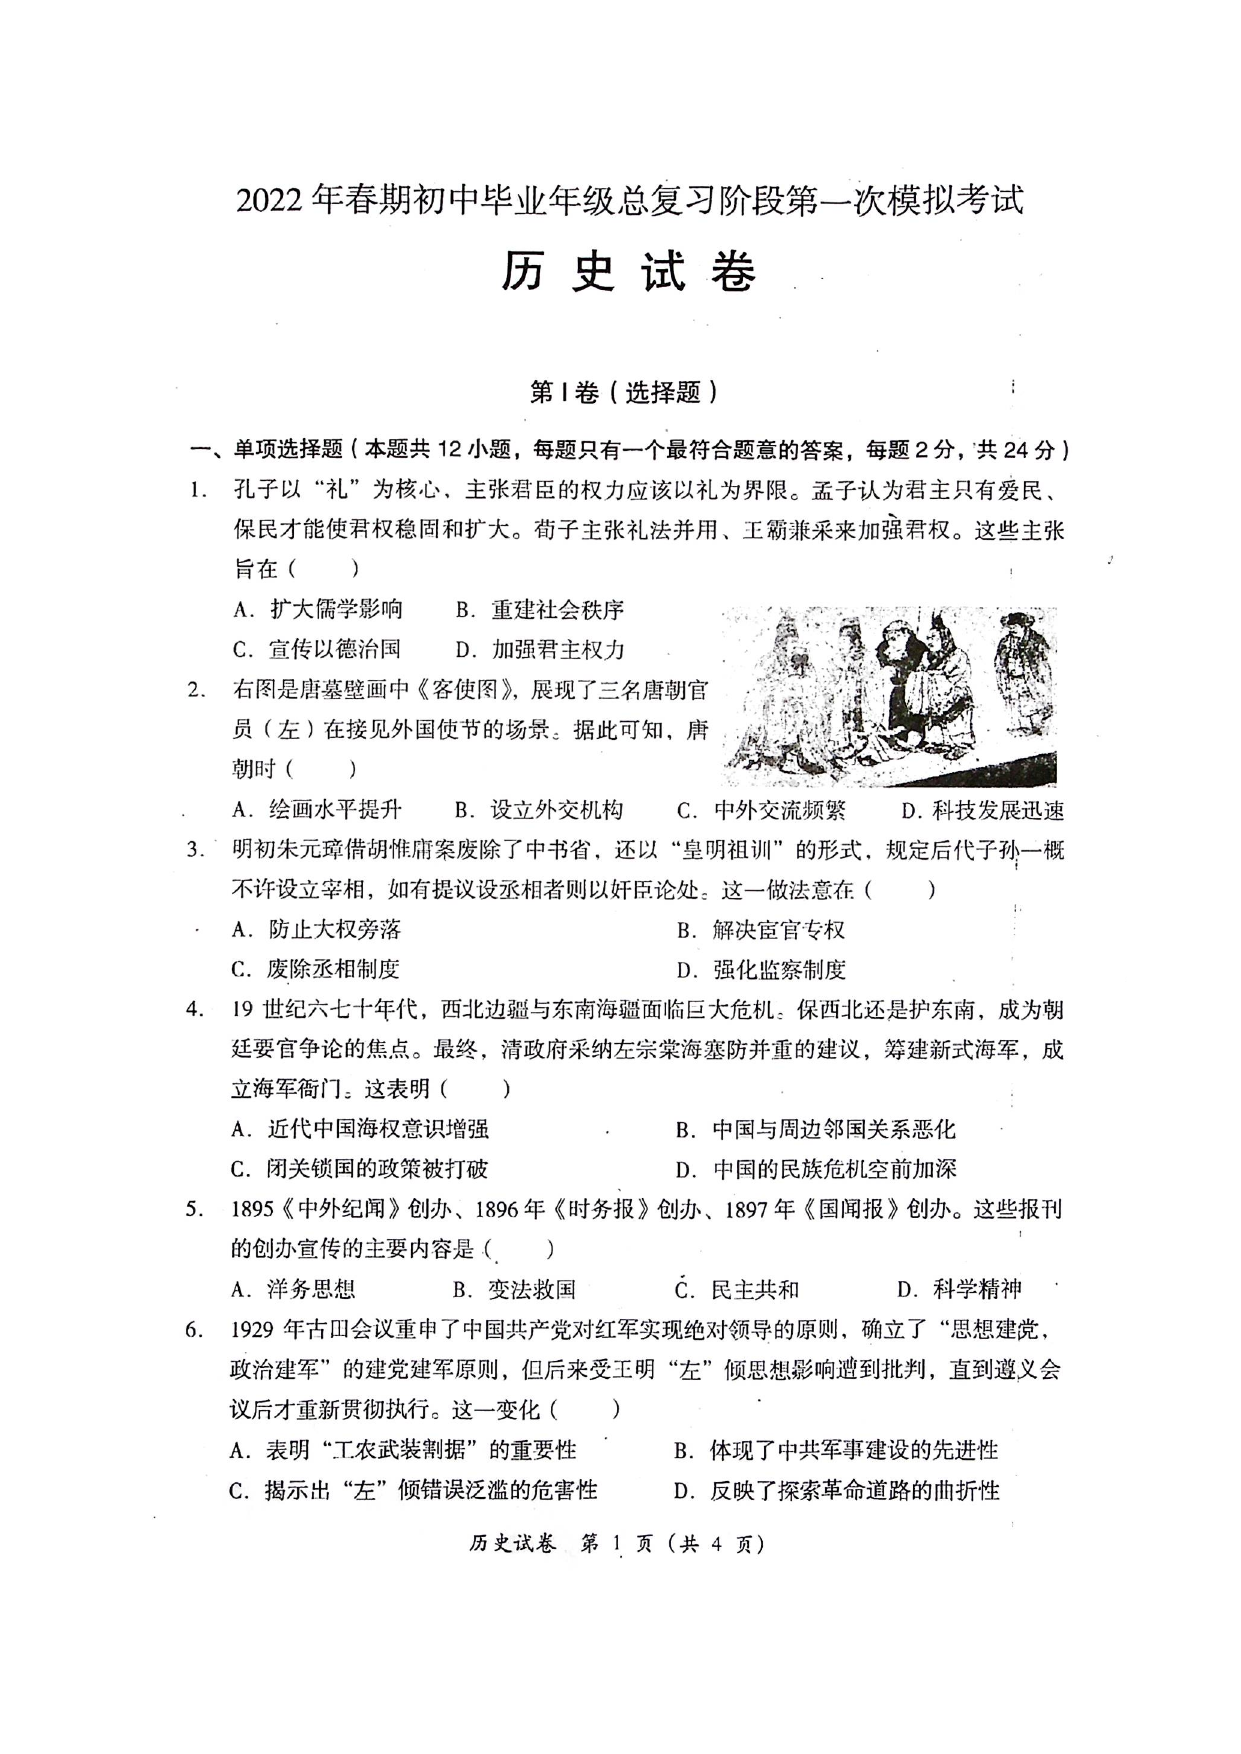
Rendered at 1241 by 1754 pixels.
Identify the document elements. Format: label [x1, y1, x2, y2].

picture [147, 162, 1127, 1571]
